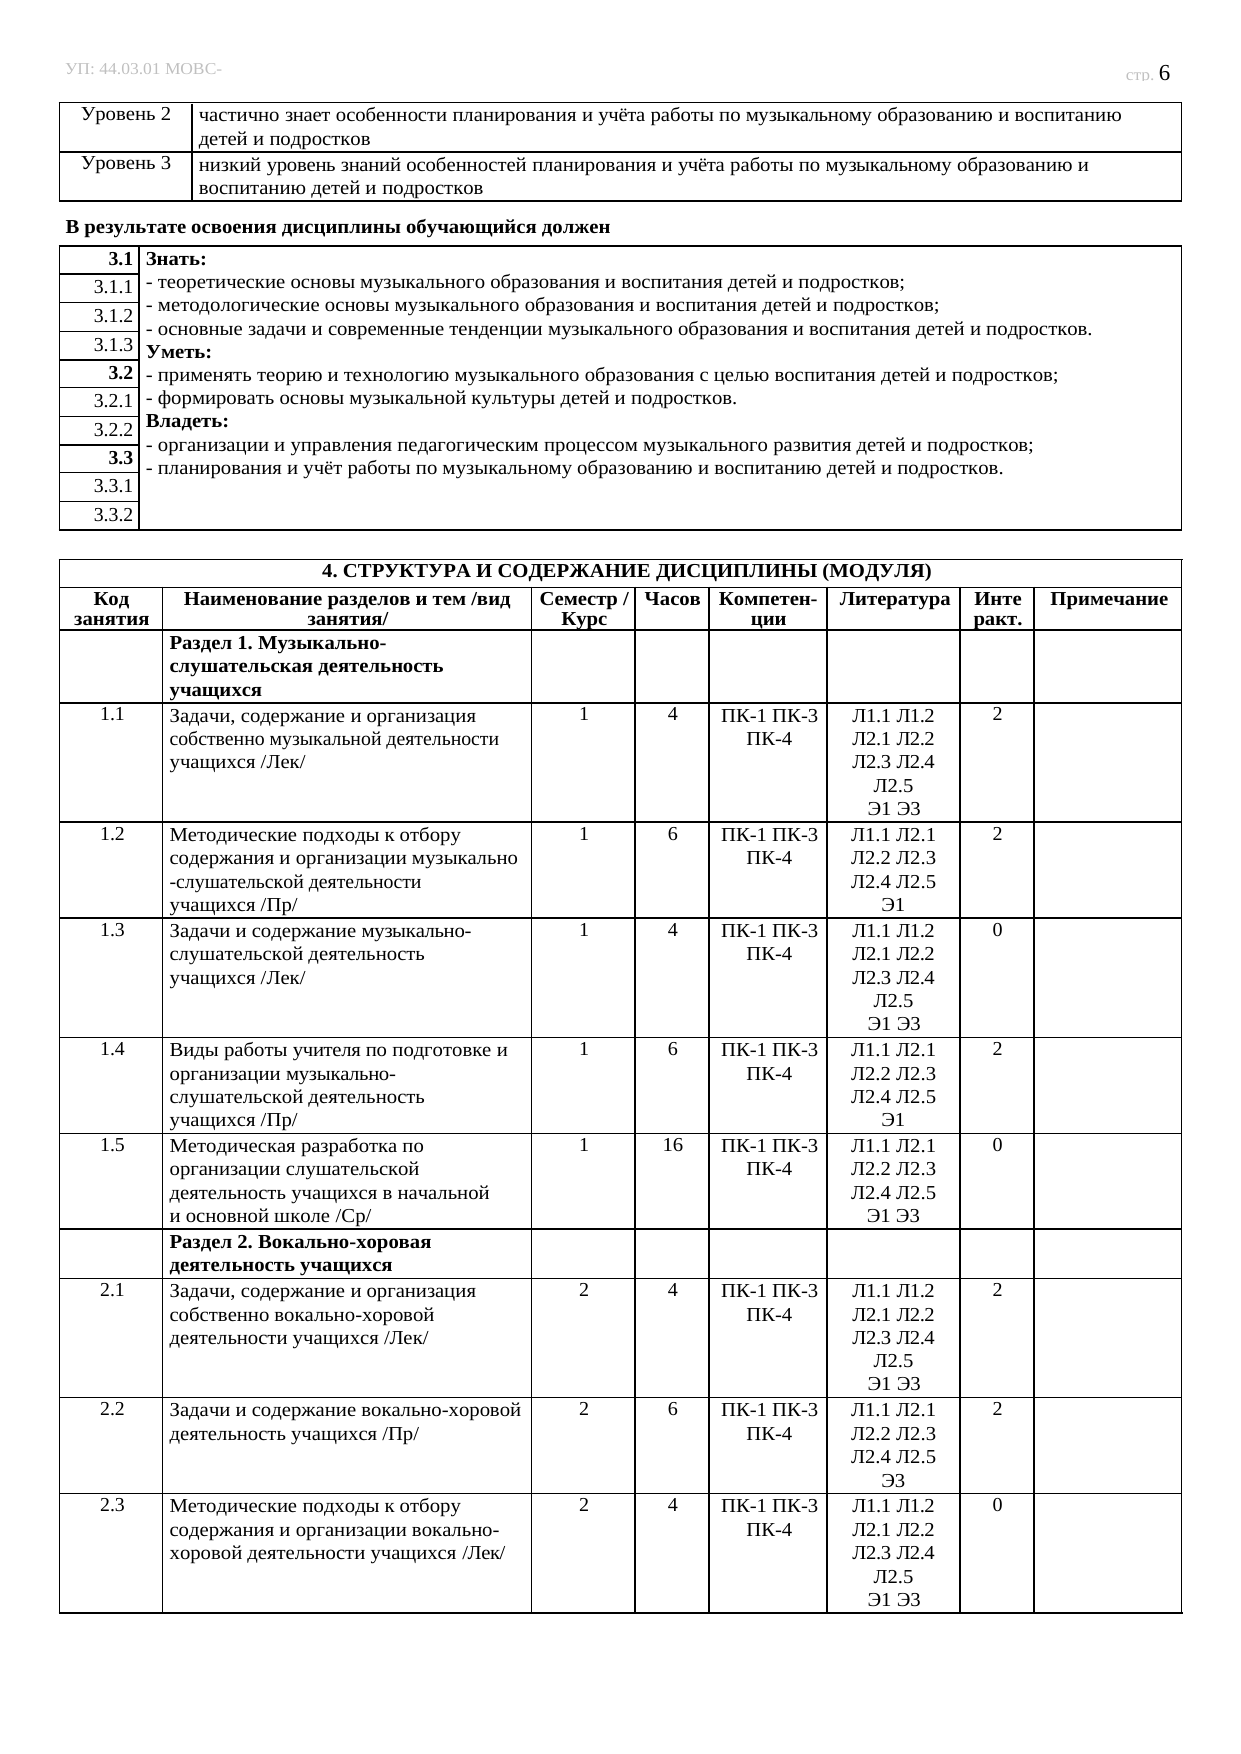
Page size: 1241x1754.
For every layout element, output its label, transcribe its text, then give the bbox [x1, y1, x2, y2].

table_header Уровень 2 [60, 103, 192, 151]
table_cell 1.4 [60, 1038, 162, 1132]
table_header частично знает особенности планирования и учёта работы по музыкальному образованию и воспитанию детей и подростков [193, 103, 1181, 151]
table_cell ПК-1 ПК-3 ПК-4 [710, 1038, 826, 1132]
table_cell 3.2.1 [60, 388, 138, 416]
table_cell 2 [532, 1398, 634, 1493]
table_cell 2 [532, 1494, 634, 1612]
table_cell Л1.1 Л1.2 Л2.1 Л2.2 Л2.3 Л2.4 Л2.5 Э1 Э3 [828, 919, 959, 1036]
table_cell [1035, 1134, 1181, 1228]
table_header 3.1 [60, 247, 138, 273]
table_cell [1035, 704, 1181, 821]
table_cell Задачи, содержание и организация собственно вокально-хоровой деятельности учащихся /Лек/ [163, 1279, 531, 1397]
table_cell ПК-1 ПК-3 ПК-4 [710, 1398, 826, 1493]
table_cell Задачи и содержание музыкально- слушательской деятельность учащихся /Лек/ [163, 919, 531, 1036]
table_cell 3.1.2 [60, 303, 138, 331]
table_cell 2 [961, 1398, 1033, 1493]
table_cell [532, 1230, 634, 1277]
table_cell Методическая разработка по организации слушательской деятельность учащихся в начальной и основной школе /Ср/ [163, 1134, 531, 1228]
table_cell 6 [636, 1398, 708, 1493]
table_cell 2 [961, 704, 1033, 821]
table_cell [1035, 919, 1181, 1036]
table_cell 1 [532, 704, 634, 821]
table_cell ПК-1 ПК-3 ПК-4 [710, 823, 826, 917]
table_cell Семестр / Курс [532, 588, 634, 629]
table_cell [961, 631, 1033, 702]
table_cell 4 [636, 1279, 708, 1397]
table_cell [828, 1230, 959, 1277]
table_cell [636, 631, 708, 702]
table_cell Раздел 2. Вокально-хоровая деятельность учащихся [163, 1230, 531, 1277]
table_cell 2.2 [60, 1398, 162, 1493]
table_cell Л1.1 Л1.2 Л2.1 Л2.2 Л2.3 Л2.4 Л2.5 Э1 Э3 [828, 704, 959, 821]
table_cell 2.1 [60, 1279, 162, 1397]
table_cell 2 [532, 1279, 634, 1397]
table_cell Методические подходы к отбору содержания и организации музыкально -слушательской деятельности учащихся /Пр/ [163, 823, 531, 917]
table_cell 1.1 [60, 704, 162, 821]
table_cell 1.3 [60, 919, 162, 1036]
table_cell 2 [961, 1279, 1033, 1397]
table_cell 3.1.3 [60, 332, 138, 359]
table_cell 3.1.1 [60, 275, 138, 302]
table_cell Л1.1 Л2.1 Л2.2 Л2.3 Л2.4 Л2.5 Э1 [828, 823, 959, 917]
table_cell [710, 1230, 826, 1277]
table_cell ПК-1 ПК-3 ПК-4 [710, 704, 826, 821]
table_cell Код занятия [60, 588, 162, 629]
table_cell [60, 1230, 162, 1277]
table_cell ПК-1 ПК-3 ПК-4 [710, 1494, 826, 1612]
table_cell ПК-1 ПК-3 ПК-4 [710, 1134, 826, 1228]
table_cell [1035, 823, 1181, 917]
table_cell Л1.1 Л1.2 Л2.1 Л2.2 Л2.3 Л2.4 Л2.5 Э1 Э3 [828, 1494, 959, 1612]
table_cell Методические подходы к отбору содержания и организации вокально- хоровой деятельности учащихся /Лек/ [163, 1494, 531, 1612]
table_cell [1035, 1494, 1181, 1612]
table_cell Инте ракт. [961, 588, 1033, 629]
table_cell 1.5 [60, 1134, 162, 1228]
table_cell 0 [961, 919, 1033, 1036]
table_cell 3.2 [60, 361, 138, 387]
table_cell 4 [636, 919, 708, 1036]
table_cell Примечание [1035, 588, 1181, 629]
table_cell 6 [636, 1038, 708, 1132]
table_cell [1035, 1279, 1181, 1397]
table_cell Л1.1 Л1.2 Л2.1 Л2.2 Л2.3 Л2.4 Л2.5 Э1 Э3 [828, 1279, 959, 1397]
table_cell Раздел 1. Музыкально- слушательская деятельность учащихся [163, 631, 531, 702]
table_cell Виды работы учителя по подготовке и организации музыкально- слушательской деятельность учащихся /Пр/ [163, 1038, 531, 1132]
table_cell 6 [636, 823, 708, 917]
table_cell [636, 1230, 708, 1277]
table_cell [1035, 1230, 1181, 1277]
table_cell Л1.1 Л2.1 Л2.2 Л2.3 Л2.4 Л2.5 Э1 [828, 1038, 959, 1132]
table_cell [710, 631, 826, 702]
table_cell 4 [636, 704, 708, 821]
table_header 4. СТРУКТУРА И СОДЕРЖАНИЕ ДИСЦИПЛИНЫ (МОДУЛЯ) [60, 560, 1181, 587]
table_cell 1 [532, 823, 634, 917]
table_cell 3.3 [60, 446, 138, 472]
table_cell ПК-1 ПК-3 ПК-4 [710, 919, 826, 1036]
table_cell 1 [532, 919, 634, 1036]
table_cell 0 [961, 1494, 1033, 1612]
table_cell Часов [636, 588, 708, 629]
table_cell 1 [532, 1134, 634, 1228]
table_cell Задачи, содержание и организация собственно музыкальной деятельности учащихся /Лек/ [163, 704, 531, 821]
table_cell Компетен- ции [710, 588, 826, 629]
table_cell Уровень 3 [60, 153, 191, 200]
subtitle В результате освоения дисциплины обучающийся должен [65, 216, 1194, 238]
table_cell Литература [828, 588, 959, 629]
table_cell 4 [636, 1494, 708, 1612]
table_cell Задачи и содержание вокально-хоровой деятельность учащихся /Пр/ [163, 1398, 531, 1493]
table_cell 2 [961, 1038, 1033, 1132]
table_cell ПК-1 ПК-3 ПК-4 [710, 1279, 826, 1397]
table_cell 1 [532, 1038, 634, 1132]
table_header Знать: - теоретические основы музыкального образования и воспитания детей и подростков; - методологические основы музыкального образования и воспитания детей и подростков; - основные задачи и современные тенденции музыкального образования и воспитания детей и подростков. Уметь: - применять теорию и технологию музыкального образования с целью воспитания детей и подростков; - формировать основы музыкальной культуры детей и подростков. Владеть: - организации и управления педагогическим процессом музыкального развития детей и подростков; - планирования и учёт работы по музыкальному образованию и воспитанию детей и подростков. [140, 247, 1181, 529]
table_cell 3.3.2 [60, 502, 138, 529]
table_cell [60, 631, 162, 702]
table_cell 3.3.1 [60, 473, 138, 501]
table_cell Л1.1 Л2.1 Л2.2 Л2.3 Л2.4 Л2.5 Э1 Э3 [828, 1134, 959, 1228]
table_cell [961, 1230, 1033, 1277]
table_cell 1.2 [60, 823, 162, 917]
table_cell 3.2.2 [60, 417, 138, 444]
table_cell [1035, 1038, 1181, 1132]
table_cell 0 [961, 1134, 1033, 1228]
table_cell 2.3 [60, 1494, 162, 1612]
table_cell низкий уровень знаний особенностей планирования и учёта работы по музыкальному образованию и воспитанию детей и подростков [193, 153, 1181, 200]
table_cell [1035, 1398, 1181, 1493]
table_cell 2 [961, 823, 1033, 917]
table_cell [1035, 631, 1181, 702]
table_cell [532, 631, 634, 702]
table_cell Наименование разделов и тем /вид занятия/ [163, 588, 531, 629]
table_cell [828, 631, 959, 702]
table_cell Л1.1 Л2.1 Л2.2 Л2.3 Л2.4 Л2.5 Э3 [828, 1398, 959, 1493]
table_cell 16 [636, 1134, 708, 1228]
